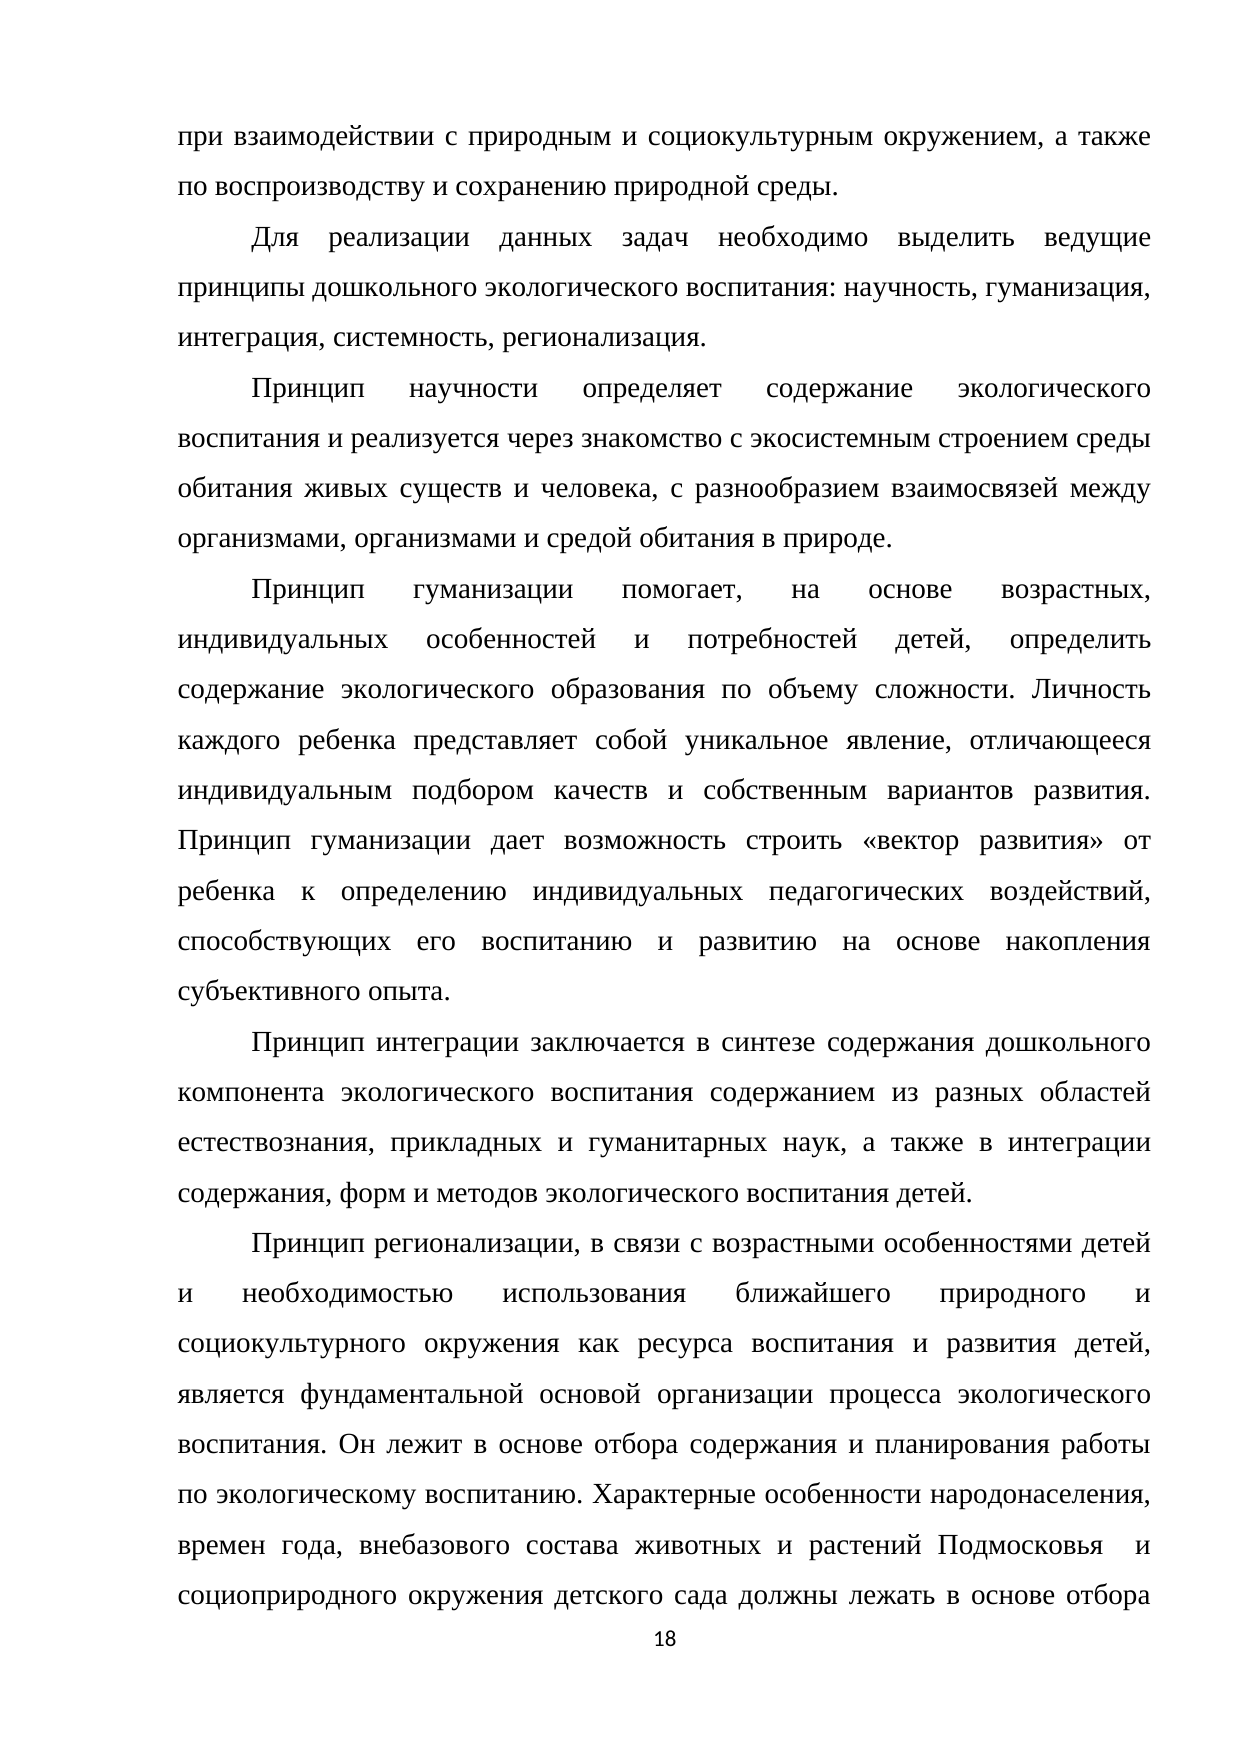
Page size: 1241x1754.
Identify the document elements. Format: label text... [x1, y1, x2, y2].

text Принцип интеграции заключается в синтезе содержания дошкольного компонента экологического воспитания содержанием из разных областей естествознания, прикладных и гуманитарных наук, а также в интеграции содержания, форм и методов экологического воспитания детей. [177, 1024, 1152, 1208]
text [177, 118, 1152, 202]
text Принцип гуманизации помогает, на основе возрастных, индивидуальных особенностей и потребностей детей, определить содержание экологического образования по объему сложности. Личность каждого ребенка представляет собой уникальное явление, отличающееся индивидуальным подбором качеств и собственным вариантов развития. Принцип гуманизации дает возможность строить «вектор развития» от ребенка к определению индивидуальных педагогических воздействий, способствующих его воспитанию и развитию на основе накопления субъективного опыта. [177, 571, 1152, 1007]
text Для реализации данных задач необходимо выделить ведущие принципы дошкольного экологического воспитания: научность, гуманизация, интеграция, системность, регионализация. [177, 219, 1152, 353]
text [177, 1225, 1152, 1611]
text Принцип научности определяет содержание экологического воспитания и реализуется через знакомство с экосистемным строением среды обитания живых существ и человека, с разнообразием взаимосвязей между организмами, организмами и средой обитания в природе. [177, 370, 1152, 554]
